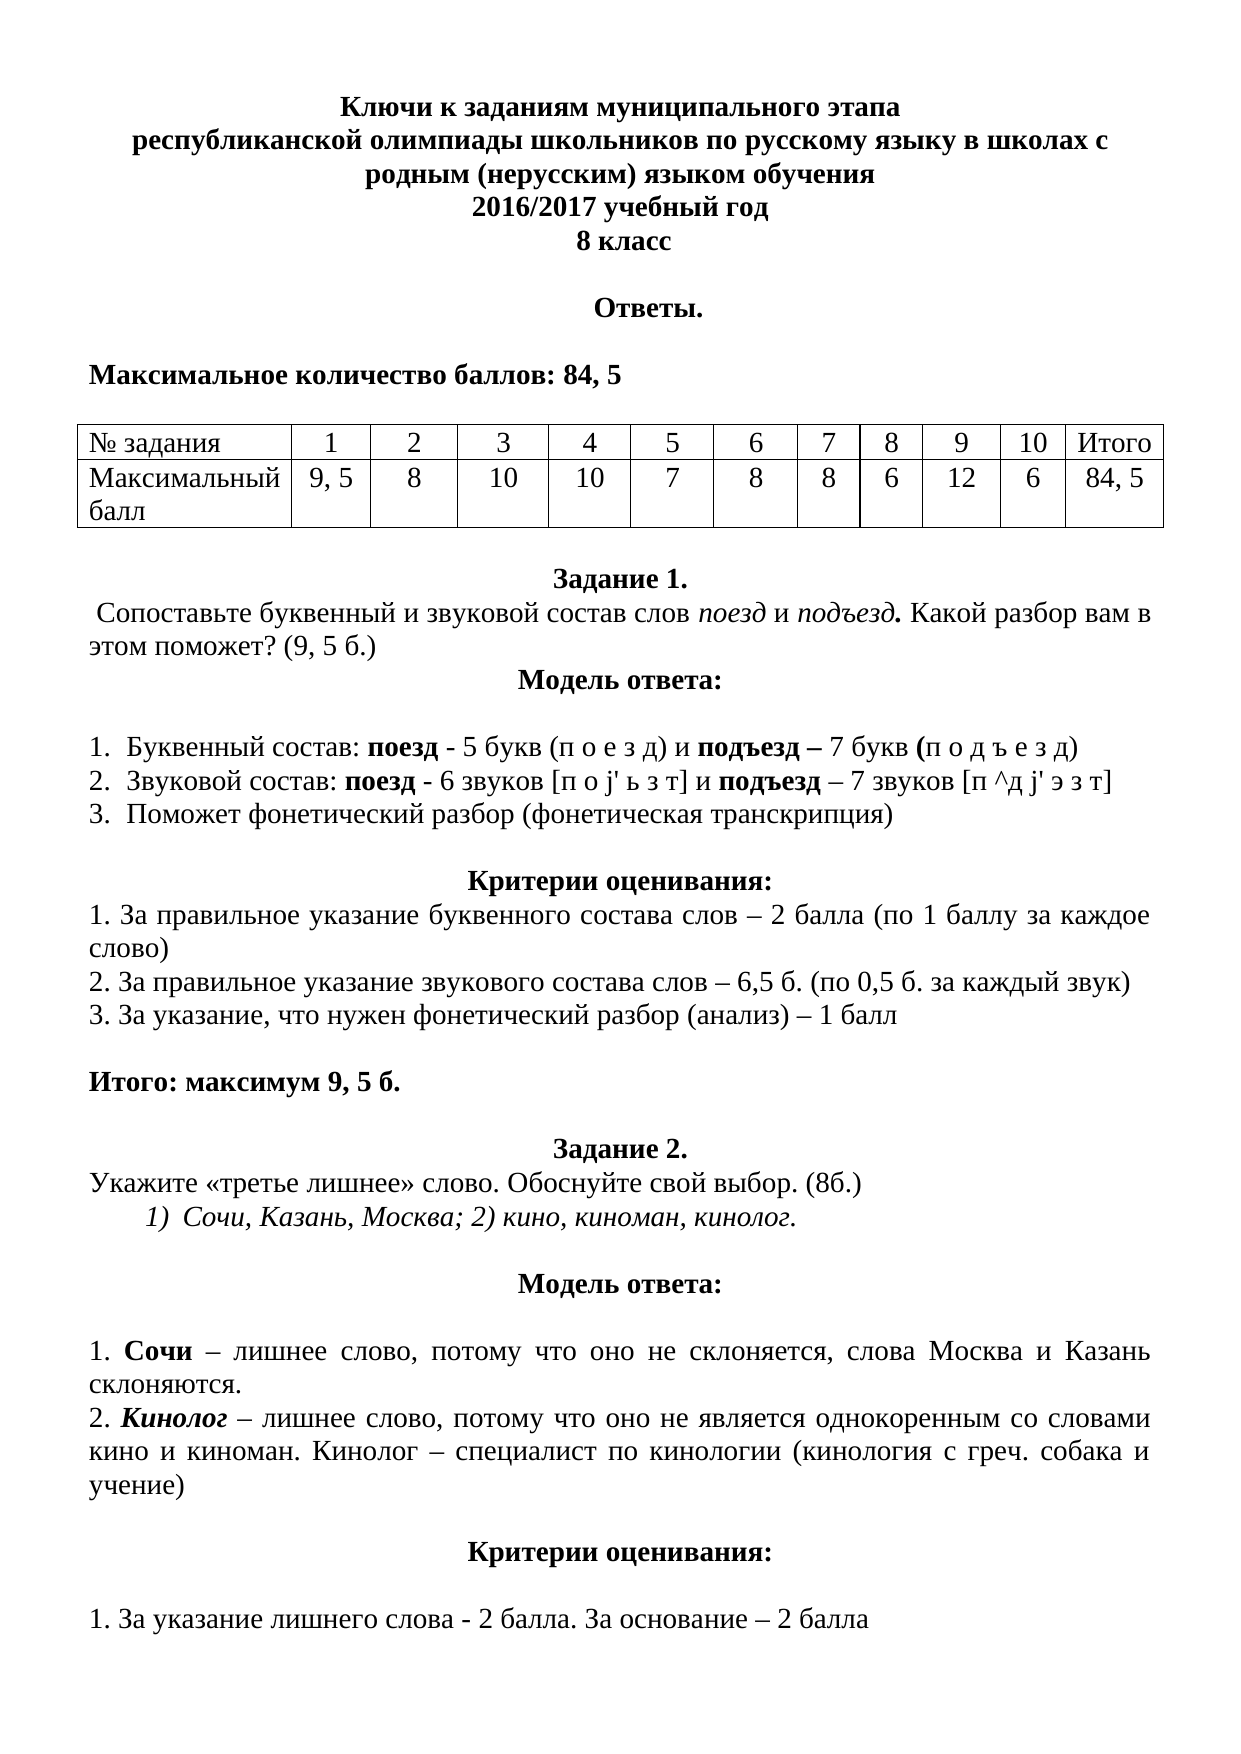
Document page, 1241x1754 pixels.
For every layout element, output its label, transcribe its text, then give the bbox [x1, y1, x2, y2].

text Итого: максимум 9, 5 б. [89, 1064, 1152, 1098]
table_cell 6 [1001, 460, 1065, 527]
table_cell 10 [458, 460, 548, 527]
text 2. За правильное указание звукового состава слов – 6,5 б. (по 0,5 б. за каждый звук) [89, 964, 1152, 997]
text Укажите «третье лишнее» слово. Обоснуйте свой выбор. (8б.) [89, 1165, 1152, 1199]
table_header 3 [458, 425, 548, 459]
list Буквенный состав: поезд - 5 букв (п о е з д) и подъезд – 7 букв (п о д ъ е з д) [89, 729, 1152, 763]
table_header 1 [292, 425, 370, 459]
text 1. Сочи – лишнее слово, потому что оно не склоняется, слова Москва и Казань склоняются. [89, 1333, 1152, 1400]
table_header № задания [78, 425, 291, 459]
table_cell 84, 5 [1066, 460, 1163, 527]
text 8 класс [89, 223, 1152, 256]
list Звуковой состав: поезд - 6 звуков [п о j' ь з т] и подъезд – 7 звуков [п ^д j' э з т] [89, 763, 1152, 796]
text Критерии оценивания: [89, 863, 1152, 897]
table_cell 8 [714, 460, 797, 527]
table_cell 7 [631, 460, 713, 527]
table_cell 8 [798, 460, 859, 527]
table_cell 9, 5 [292, 460, 370, 527]
text 1. За правильное указание буквенного состава слов – 2 балла (по 1 баллу за каждое слово) [89, 897, 1152, 964]
text Максимальное количество баллов: 84, 5 [89, 357, 1152, 391]
table_header 2 [371, 425, 457, 459]
table_cell 6 [861, 460, 922, 527]
table_header 6 [714, 425, 797, 459]
text 1. За указание лишнего слова - 2 балла. За основание – 2 балла [89, 1601, 1152, 1635]
table_header 9 [923, 425, 1000, 459]
table_cell 8 [371, 460, 457, 527]
text Критерии оценивания: [89, 1534, 1152, 1568]
text 2016/2017 учебный год [89, 189, 1152, 223]
table_cell 12 [923, 460, 1000, 527]
table_cell Максимальный балл [78, 460, 291, 527]
text Задание 2. [89, 1132, 1152, 1165]
text 2. Кинолог – лишнее слово, потому что оно не является однокоренным со словами кино и киноман. Кинолог – специалист по кинологии (кинология с греч. собака и учение) [89, 1400, 1152, 1501]
table_cell 10 [549, 460, 630, 527]
text Задание 1. [89, 561, 1152, 595]
table_header 5 [631, 425, 713, 459]
text Ключи к заданиям муниципального этапа [89, 89, 1152, 122]
table_header 7 [798, 425, 859, 459]
table_header 8 [861, 425, 922, 459]
text Сопоставьте буквенный и звуковой состав слов поезд и подъезд. Какой разбор вам в этом поможет? (9, 5 б.) [89, 595, 1152, 662]
text республиканской олимпиады школьников по русскому языку в школах с родным (нерусским) языком обучения [89, 122, 1152, 189]
text Модель ответа: [89, 662, 1152, 696]
text Ответы. [89, 290, 1152, 323]
text Модель ответа: [89, 1266, 1152, 1299]
table_header 4 [549, 425, 630, 459]
list Поможет фонетический разбор (фонетическая транскрипция) [89, 796, 1152, 830]
table_header 10 [1001, 425, 1065, 459]
text 3. За указание, что нужен фонетический разбор (анализ) – 1 балл [89, 997, 1152, 1031]
list Сочи, Казань, Москва; 2) кино, киноман, кинолог. [145, 1199, 1152, 1232]
table_header Итого [1066, 425, 1163, 459]
